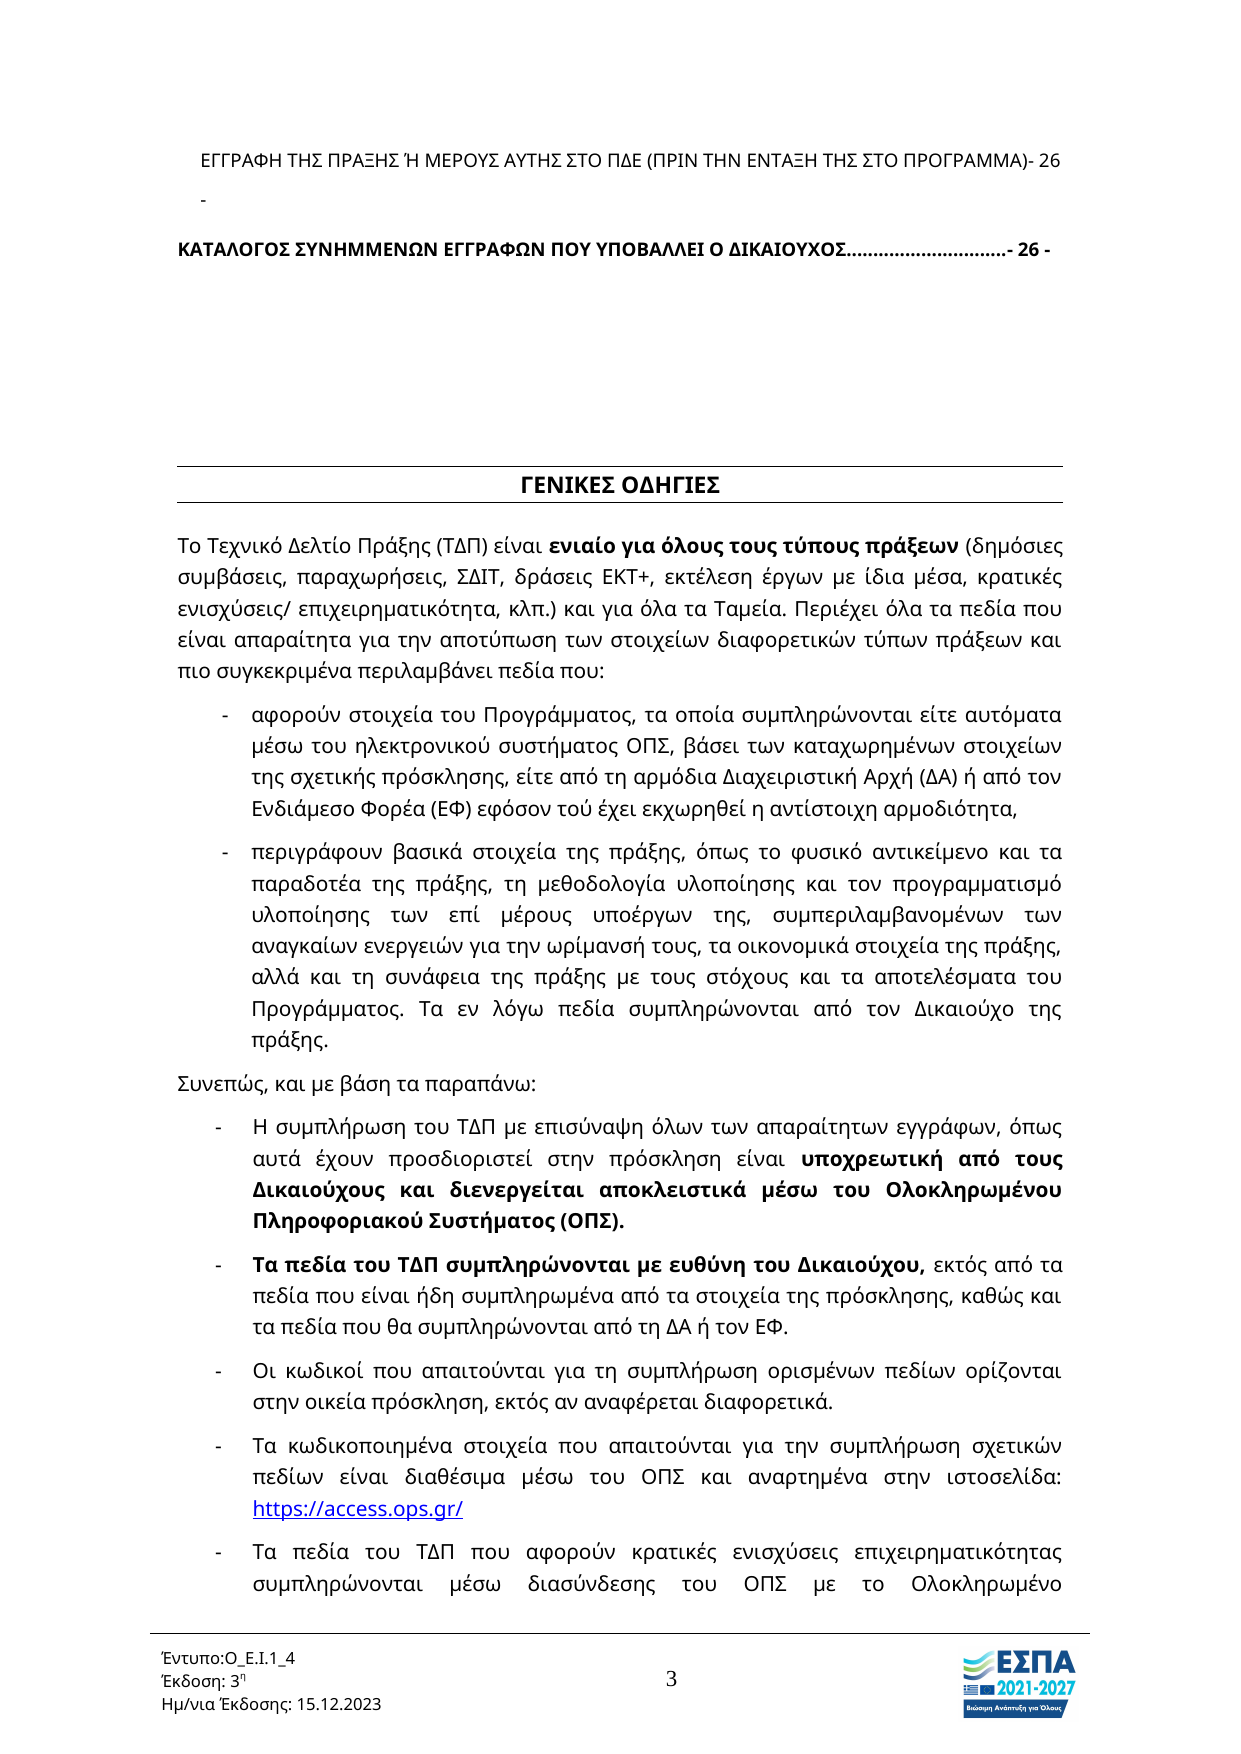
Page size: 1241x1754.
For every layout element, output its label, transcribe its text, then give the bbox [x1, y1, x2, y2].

picture [957, 1646, 1080, 1722]
list περιγράφουν βασικά στοιχεία της πράξης, όπως το φυσικό αντικείμενο και τα παραδοτέα της πράξης, τη μεθοδολογία υλοποίησης και τον προγραμματισμό υλοποίησης των επί μέρους υποέργων της, συμπεριλαμβανομένων των αναγκαίων ενεργειών για την ωρίμανσή τους, τα οικονομικά στοιχεία της πράξης, αλλά και τη συνάφεια της πράξης με τους στόχους και τα αποτελέσματα του Προγράμματος. Τα εν λόγω πεδία συμπληρώνονται από τον Δικαιούχο της πράξης. [222, 837, 1063, 1053]
text Το Τεχνικό Δελτίο Πράξης (ΤΔΠ) είναι ενιαίο για όλους τους τύπους πράξεων (δημόσιες συμβάσεις, παραχωρήσεις, ΣΔΙΤ, δράσεις ΕΚΤ+, εκτέλεση έργων με ίδια μέσα, κρατικές ενισχύσεις/ επιχειρηματικότητα, κλπ.) και για όλα τα Ταμεία. Περιέχει όλα τα πεδία που είναι απαραίτητα για την αποτύπωση των στοιχείων διαφορετικών τύπων πράξεων και πιο συγκεκριμένα περιλαμβάνει πεδία που: [177, 531, 1063, 684]
list Τα κωδικοποιημένα στοιχεία που απαιτούνται για την συμπλήρωση σχετικών πεδίων είναι διαθέσιμα μέσω του ΟΠΣ και αναρτημένα στην ιστοσελίδα: https://access.ops.gr/ [215, 1431, 1063, 1522]
list Τα πεδία του ΤΔΠ συμπληρώνονται με ευθύνη του Δικαιούχου, εκτός από τα πεδία που είναι ήδη συμπληρωμένα από τα στοιχεία της πρόσκλησης, καθώς και τα πεδία που θα συμπληρώνονται από τη ΔΑ ή τον ΕΦ. [215, 1250, 1063, 1341]
list αφορούν στοιχεία του Προγράμματος, τα οποία συμπληρώνονται είτε αυτόματα μέσω του ηλεκτρονικού συστήματος ΟΠΣ, βάσει των καταχωρημένων στοιχείων της σχετικής πρόσκλησης, είτε από τη αρμόδια Διαχειριστική Αρχή (ΔΑ) ή από τον Ενδιάμεσο Φορέα (ΕΦ) εφόσον τού έχει εκχωρηθεί η αντίστοιχη αρμοδιότητα, [222, 700, 1063, 822]
subtitle ΓΕΝΙΚΕΣ ΟΔΗΓΙΕΣ [177, 467, 1063, 502]
text Συνεπώς, και με βάση τα παραπάνω: [177, 1069, 1063, 1097]
list Οι κωδικοί που απαιτούνται για τη συμπλήρωση ορισμένων πεδίων ορίζονται στην οικεία πρόσκληση, εκτός αν αναφέρεται διαφορετικά. [215, 1356, 1063, 1416]
list Η συμπλήρωση του ΤΔΠ με επισύναψη όλων των απαραίτητων εγγράφων, όπως αυτά έχουν προσδιοριστεί στην πρόσκληση είναι υποχρεωτική από τους Δικαιούχους και διενεργείται αποκλειστικά μέσω του Ολοκληρωμένου Πληροφοριακού Συστήματος (ΟΠΣ). [215, 1112, 1063, 1234]
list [215, 1537, 1063, 1597]
